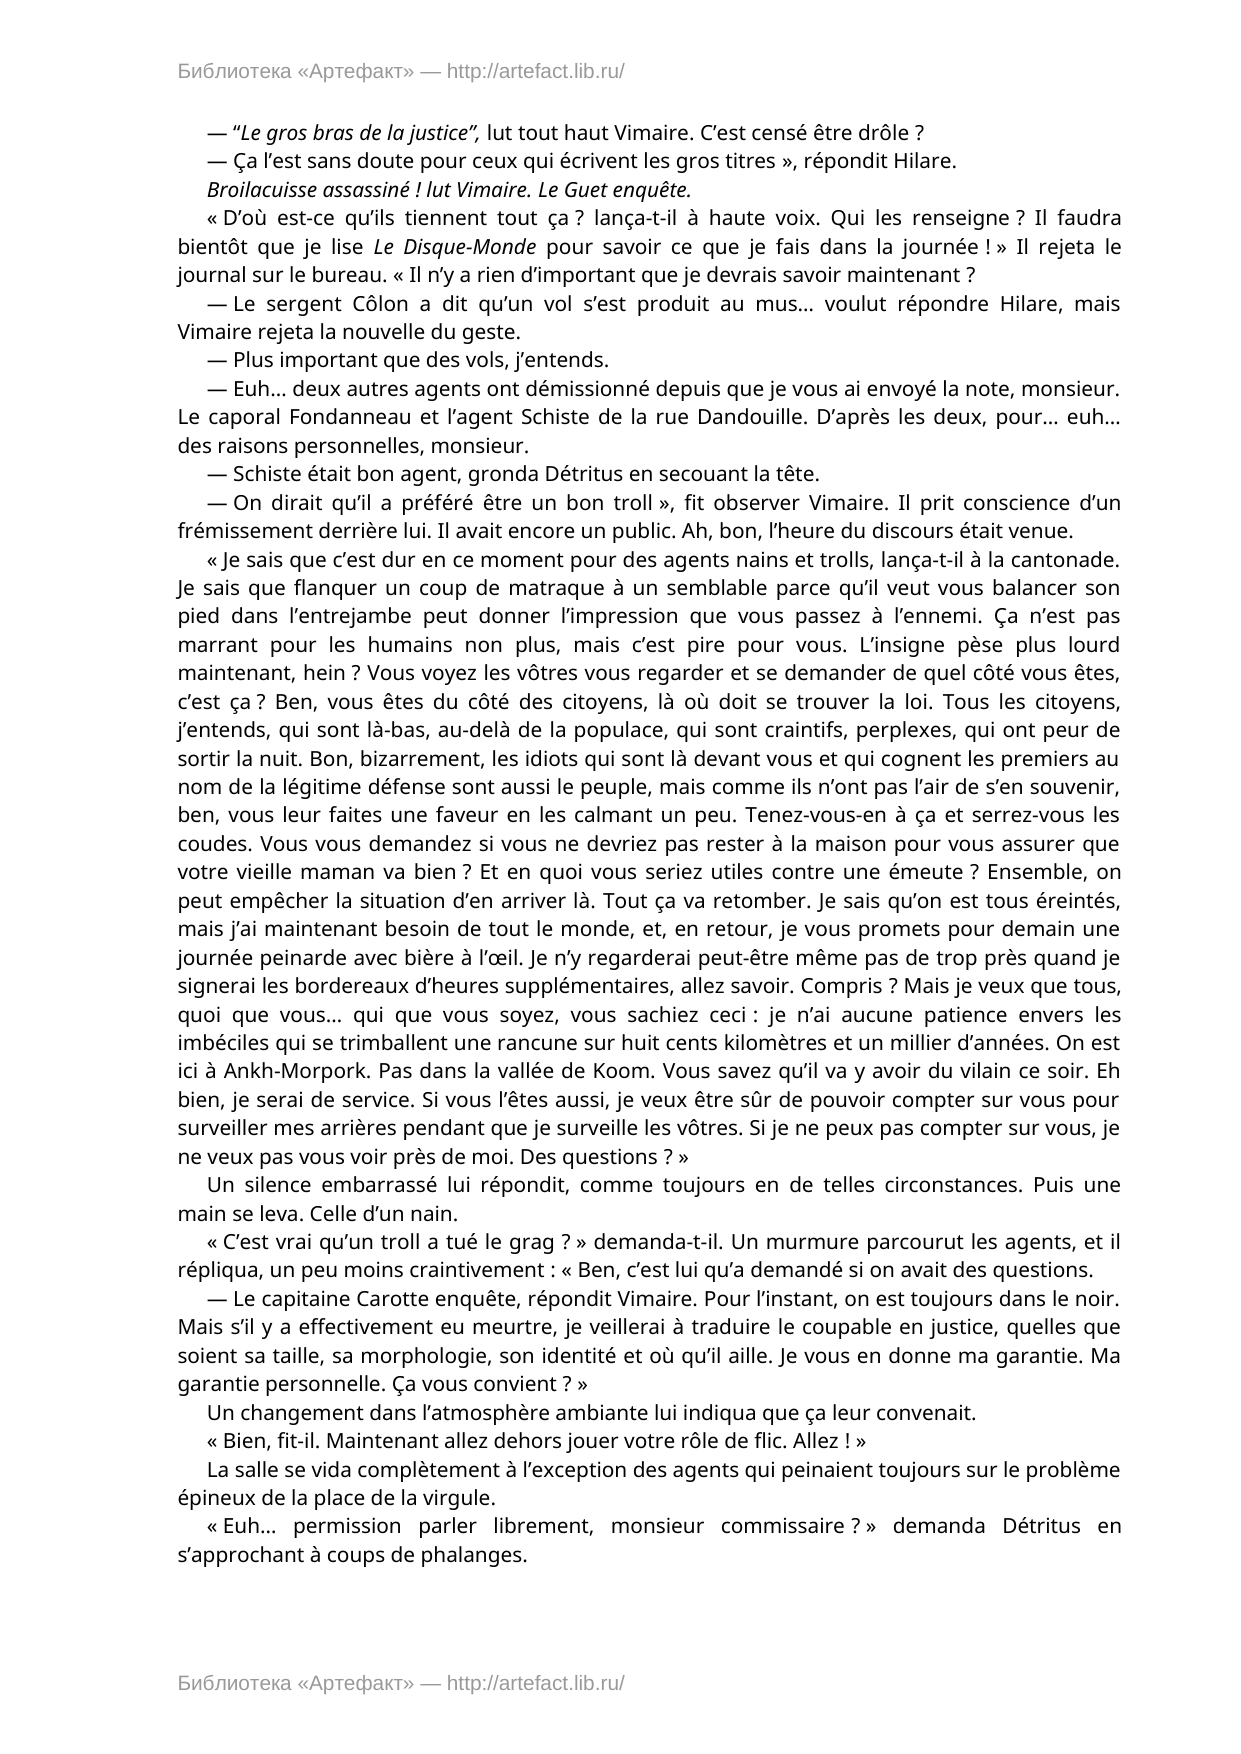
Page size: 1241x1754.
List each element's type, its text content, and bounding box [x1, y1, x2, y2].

text — Ça l’est sans doute pour ceux qui écrivent les gros titres », répondit Hilare. [177, 147, 1122, 175]
text — Euh… deux autres agents ont démissionné depuis que je vous ai envoyé la note, monsieur. Le caporal Fondanneau et l’agent Schiste de la rue Dandouille. D’après les deux, pour… euh… des raisons personnelles, monsieur. [177, 374, 1122, 459]
text — “Le gros bras de la justice”, lut tout haut Vimaire. C’est censé être drôle ? [177, 118, 1122, 147]
text La salle se vida complètement à l’exception des agents qui peinaient toujours sur le problème épineux de la place de la virgule. [177, 1455, 1122, 1512]
text « Bien, fit-il. Maintenant allez dehors jouer votre rôle de flic. Allez ! » [177, 1426, 1122, 1455]
text — Le sergent Côlon a dit qu’un vol s’est produit au mus… voulut répondre Hilare, mais Vimaire rejeta la nouvelle du geste. [177, 289, 1122, 346]
text — Schiste était bon agent, gronda Détritus en secouant la tête. [177, 459, 1122, 488]
text — On dirait qu’il a préféré être un bon troll », fit observer Vimaire. Il prit conscience d’un frémissement derrière lui. Il avait encore un public. Ah, bon, l’heure du discours était venue. [177, 488, 1122, 545]
text « Euh… permission parler librement, monsieur commissaire ? » demanda Détritus en s’approchant à coups de phalanges. [177, 1512, 1122, 1568]
text — Plus important que des vols, j’entends. [177, 346, 1122, 374]
text — Le capitaine Carotte enquête, répondit Vimaire. Pour l’instant, on est toujours dans le noir. Mais s’il y a effectivement eu meurtre, je veillerai à traduire le coupable en justice, quelles que soient sa taille, sa morphologie, son identité et où qu’il aille. Je vous en donne ma garantie. Ma garantie personnelle. Ça vous convient ? » [177, 1284, 1122, 1398]
text Un changement dans l’atmosphère ambiante lui indiqua que ça leur convenait. [177, 1398, 1122, 1426]
text « D’où est-ce qu’ils tiennent tout ça ? lança-t-il à haute voix. Qui les renseigne ? Il faudra bientôt que je lise Le Disque-Monde pour savoir ce que je fais dans la journée ! » Il rejeta le journal sur le bureau. « Il n’y a rien d’important que je devrais savoir maintenant ? [177, 203, 1122, 289]
text Un silence embarrassé lui répondit, comme toujours en de telles circonstances. Puis une main se leva. Celle d’un nain. [177, 1170, 1122, 1227]
text « Je sais que c’est dur en ce moment pour des agents nains et trolls, lança-t-il à la cantonade. Je sais que flanquer un coup de matraque à un semblable parce qu’il veut vous balancer son pied dans l’entrejambe peut donner l’impression que vous passez à l’ennemi. Ça n’est pas marrant pour les humains non plus, mais c’est pire pour vous. L’insigne pèse plus lourd maintenant, hein ? Vous voyez les vôtres vous regarder et se demander de quel côté vous êtes, c’est ça ? Ben, vous êtes du côté des citoyens, là où doit se trouver la loi. Tous les citoyens, j’entends, qui sont là-bas, au-delà de la populace, qui sont craintifs, perplexes, qui ont peur de sortir la nuit. Bon, bizarrement, les idiots qui sont là devant vous et qui cognent les premiers au nom de la légitime défense sont aussi le peuple, mais comme ils n’ont pas l’air de s’en souvenir, ben, vous leur faites une faveur en les calmant un peu. Tenez-vous-en à ça et serrez-vous les coudes. Vous vous demandez si vous ne devriez pas rester à la maison pour vous assurer que votre vieille maman va bien ? Et en quoi vous seriez utiles contre une émeute ? Ensemble, on peut empêcher la situation d’en arriver là. Tout ça va retomber. Je sais qu’on est tous éreintés, mais j’ai maintenant besoin de tout le monde, et, en retour, je vous promets pour demain une journée peinarde avec bière à l’œil. Je n’y regarderai peut-être même pas de trop près quand je signerai les bordereaux d’heures supplémentaires, allez savoir. Compris ? Mais je veux que tous, quoi que vous… qui que vous soyez, vous sachiez ceci : je n’ai aucune patience envers les imbéciles qui se trimballent une rancune sur huit cents kilomètres et un millier d’années. On est ici à Ankh-Morpork. Pas dans la vallée de Koom. Vous savez qu’il va y avoir du vilain ce soir. Eh bien, je serai de service. Si vous l’êtes aussi, je veux être sûr de pouvoir compter sur vous pour surveiller mes arrières pendant que je surveille les vôtres. Si je ne peux pas compter sur vous, je ne veux pas vous voir près de moi. Des questions ? » [177, 545, 1122, 1170]
text Broilacuisse assassiné ! lut Vimaire. Le Guet enquête. [177, 175, 1122, 203]
text « C’est vrai qu’un troll a tué le grag ? » demanda-t-il. Un murmure parcourut les agents, et il répliqua, un peu moins craintivement : « Ben, c’est lui qu’a demandé si on avait des questions. [177, 1227, 1122, 1284]
